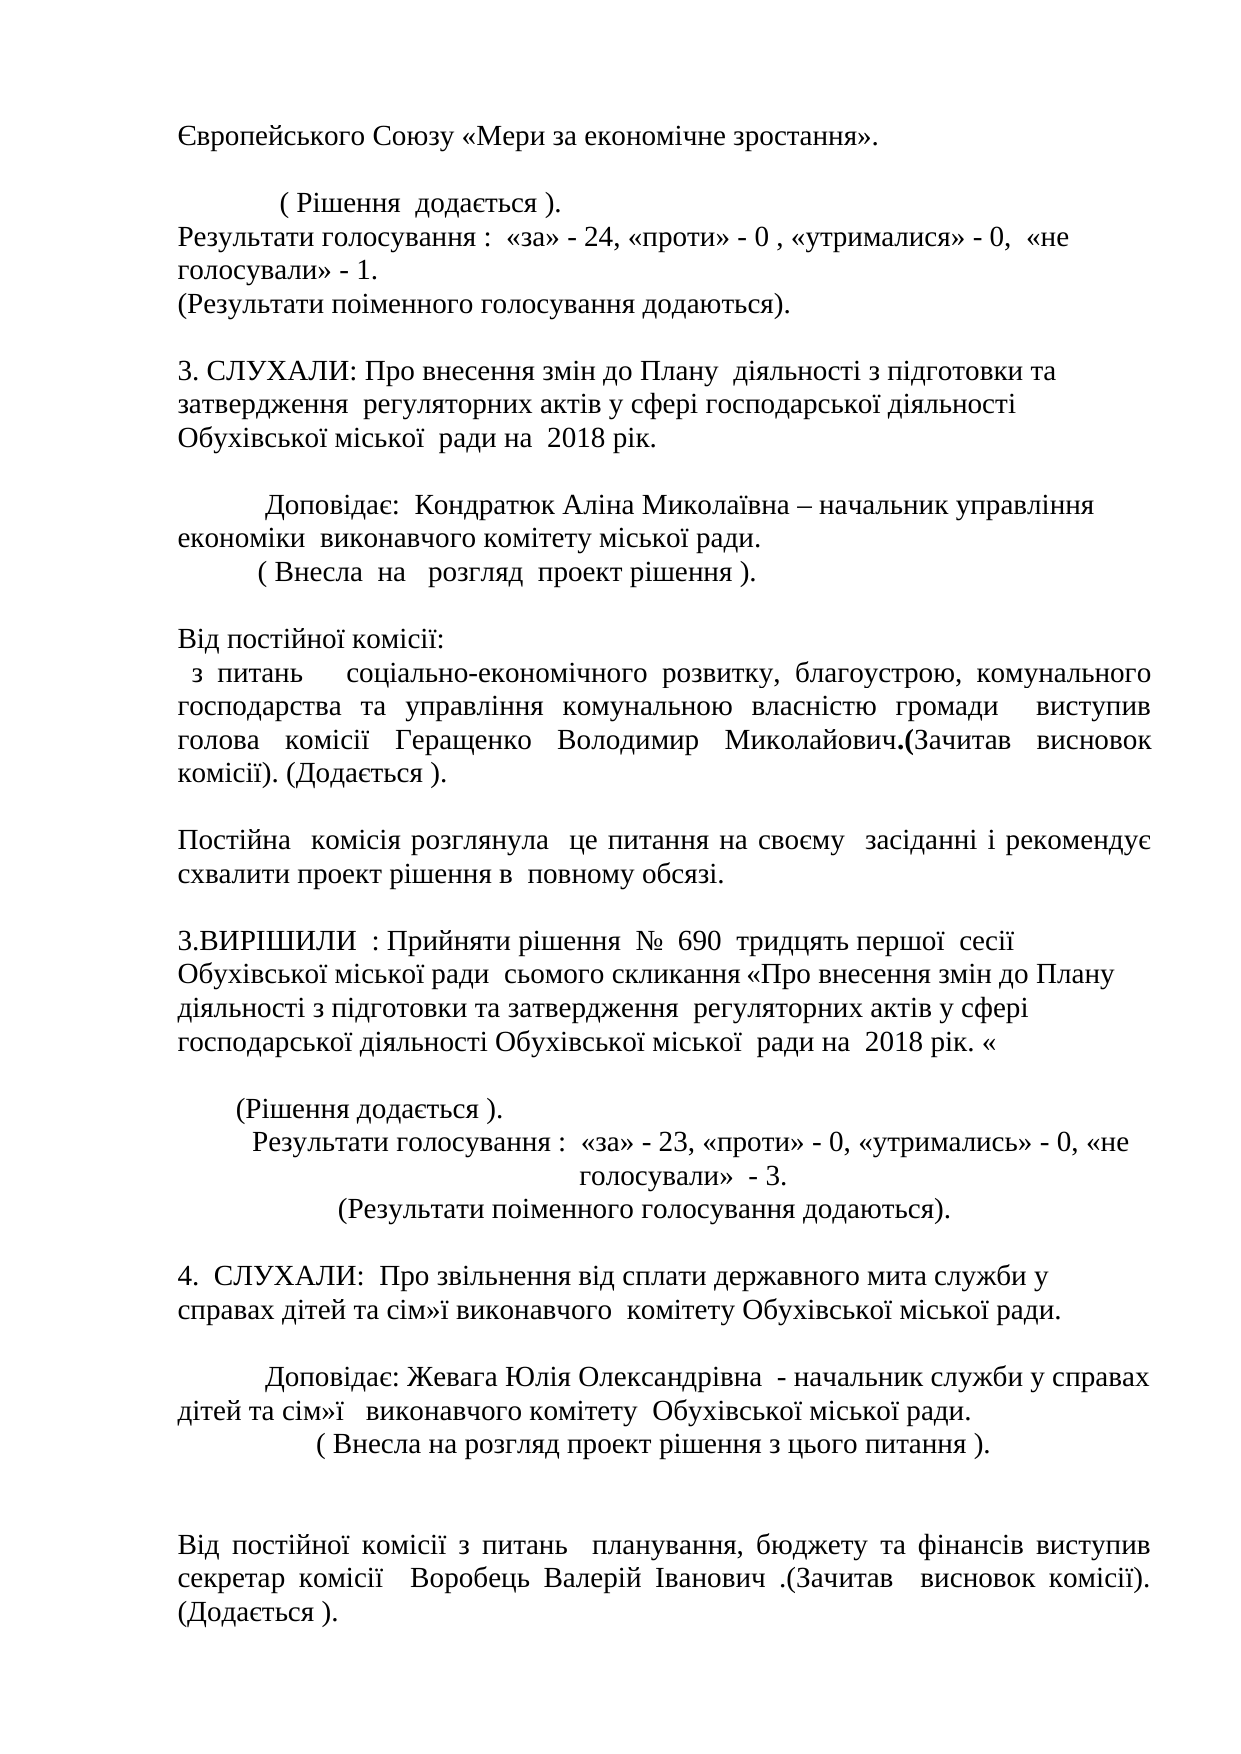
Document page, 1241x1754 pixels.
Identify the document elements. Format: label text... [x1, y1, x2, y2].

subtitle Від постійної комісії: [177, 621, 1152, 655]
subtitle Від постійної комісії з питань планування, бюджету та фінансів виступив секретар комісії Воробець Валерій Іванович .(Зачитав висновок комісії). (Додається ). [177, 1527, 1152, 1627]
text ( Внесла на розгляд проект рішення ). [177, 554, 1152, 588]
subtitle (Результати поіменного голосування додаються). [177, 286, 1152, 319]
subtitle ( Рішення додається ). [177, 185, 1152, 219]
subtitle з питань соціально-економічного розвитку, благоустрою, комунального господарства та управління комунальною власністю громади виступив голова комісії Геращенко Володимир Миколайович.(Зачитав висновок комісії). (Додається ). [177, 722, 1152, 789]
subtitle (Результати поіменного голосування додаються). [177, 1191, 1152, 1225]
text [177, 118, 1152, 152]
subtitle Результати голосування : «за» - 23, «проти» - 0, «утримались» - 0, «не голосували» - 3. [215, 1124, 1152, 1191]
text Доповідає: Кондратюк Аліна Миколаївна – начальник управління економіки виконавчого комітету міської ради. [177, 487, 1152, 554]
subtitle Результати голосування : «за» - 24, «проти» - 0 , «утрималися» - 0, «не голосували» - 1. [177, 219, 1152, 286]
text 4. СЛУХАЛИ: Про звільнення від сплати державного мита служби у справах дітей та сім»ї виконавчого комітету Обухівської міської ради. [177, 1258, 1152, 1326]
text 3.ВИРІШИЛИ : Прийняти рішення № 690 тридцять першої сесії Обухівської міської ради сьомого скликання «Про внесення змін до Плану діяльності з підготовки та затвердження регуляторних актів у сфері господарської діяльності Обухівської міської ради на 2018 рік. « [177, 923, 1152, 1057]
text (Рішення додається ). [177, 1091, 1152, 1124]
text Доповідає: Жевага Юлія Олександрівна - начальник служби у справах дітей та сім»ї виконавчого комітету Обухівської міської ради. [177, 1359, 1152, 1426]
text Постійна комісія розглянула це питання на своєму засіданні і рекомендує схвалити проект рішення в повному обсязі. [177, 822, 1152, 889]
subtitle ( Внесла на розгляд проект рішення з цього питання ). [177, 1426, 1152, 1460]
text 3. СЛУХАЛИ: Про внесення змін до Плану діяльності з підготовки та затвердження регуляторних актів у сфері господарської діяльності Обухівської міської ради на 2018 рік. [177, 353, 1152, 453]
